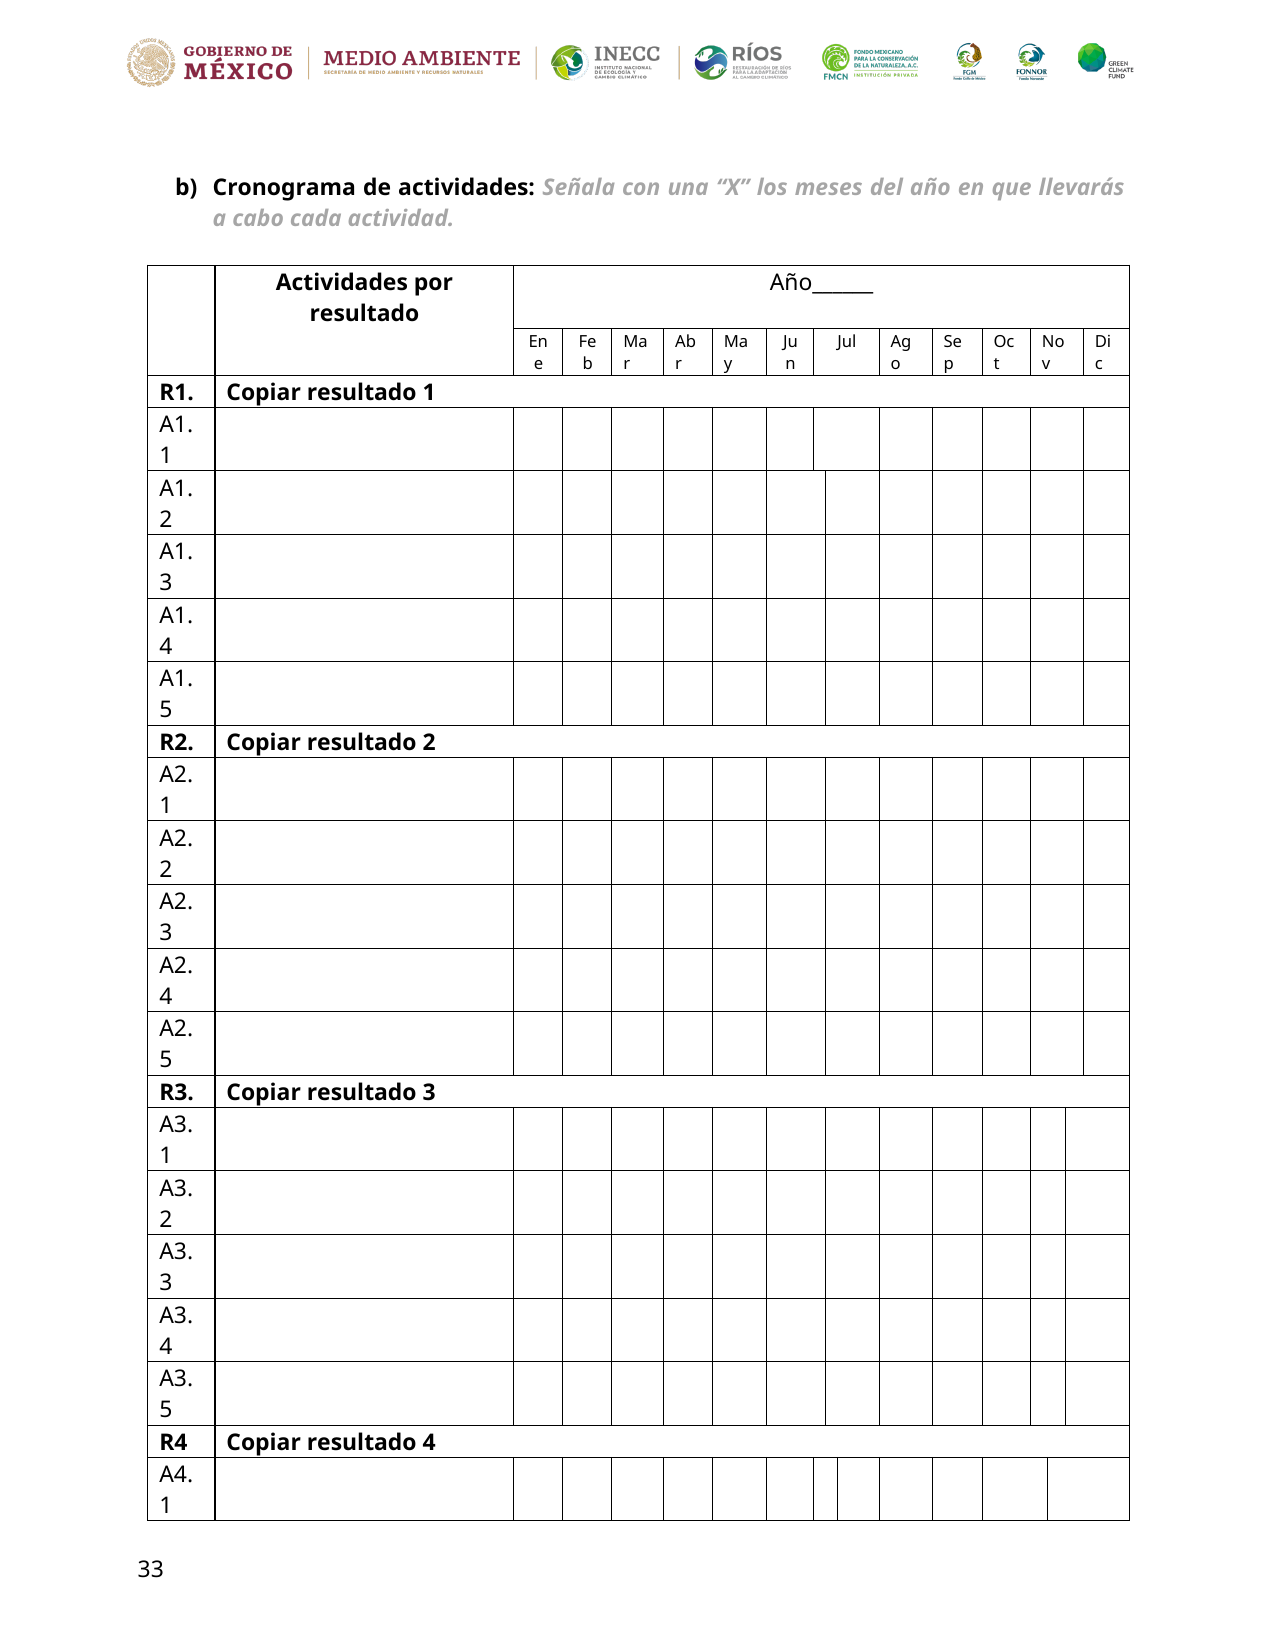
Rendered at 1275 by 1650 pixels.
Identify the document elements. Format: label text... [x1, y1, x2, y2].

table_cell [612, 1458, 663, 1520]
table_cell [983, 1362, 1030, 1424]
table_cell [664, 1235, 712, 1297]
table_cell A2.1 [148, 758, 214, 820]
table_cell [563, 1299, 611, 1361]
table_cell [983, 1012, 1030, 1074]
table_cell [983, 821, 1030, 884]
table_cell [933, 1458, 982, 1520]
table_cell [612, 408, 663, 470]
table_cell [664, 821, 712, 884]
table_cell [767, 1299, 825, 1361]
table_cell [612, 949, 663, 1011]
table_cell [983, 535, 1030, 597]
table_cell [1066, 1362, 1129, 1424]
table_cell [1048, 1458, 1129, 1520]
table_cell [1031, 535, 1083, 597]
table_cell [933, 949, 982, 1011]
table_cell [933, 535, 982, 597]
table_cell Nov [1031, 329, 1083, 374]
table_cell [563, 1012, 611, 1074]
table_cell [880, 1362, 932, 1424]
table_cell [880, 662, 932, 724]
table_cell Oct [983, 329, 1030, 374]
table_cell Jul [814, 329, 879, 374]
table_cell [1084, 821, 1129, 884]
table_cell A1.2 [148, 471, 214, 534]
table_cell [880, 821, 932, 884]
table_cell A1.3 [148, 535, 214, 597]
table_cell Copiar resultado 1 [216, 376, 1129, 407]
table_cell [713, 408, 766, 470]
table_cell [1084, 471, 1129, 534]
table_cell [826, 821, 879, 884]
table_cell [1031, 1299, 1065, 1361]
table_cell [563, 821, 611, 884]
table_cell Copiar resultado 2 [216, 726, 1129, 757]
table_cell [713, 1235, 766, 1297]
table_cell [713, 599, 766, 661]
table_cell [880, 1171, 932, 1234]
table_cell [767, 471, 825, 534]
table_cell [612, 1299, 663, 1361]
table_cell [514, 1012, 562, 1074]
table_cell [767, 758, 825, 820]
table_cell [826, 949, 879, 1011]
table_header Actividades por resultado [216, 266, 513, 374]
table_cell [664, 408, 712, 470]
table_cell [514, 949, 562, 1011]
table_cell [612, 1108, 663, 1170]
table_cell [983, 1108, 1030, 1170]
table_cell [216, 408, 513, 470]
table_cell [1031, 949, 1083, 1011]
table_cell [767, 1012, 825, 1074]
table_cell [1031, 758, 1083, 820]
table_cell [767, 1362, 825, 1424]
table_cell [563, 1108, 611, 1170]
table_cell [713, 1171, 766, 1234]
table_cell [933, 1012, 982, 1074]
table_cell A1.1 [148, 408, 214, 470]
table_cell R4 [148, 1426, 214, 1457]
table_cell [664, 662, 712, 724]
table_cell [1031, 471, 1083, 534]
table_cell [767, 949, 825, 1011]
table_cell [1031, 821, 1083, 884]
table_cell [664, 1171, 712, 1234]
table_cell [1031, 662, 1083, 724]
table_cell [514, 662, 562, 724]
table_cell [612, 885, 663, 947]
table_cell [612, 1171, 663, 1234]
table_cell [612, 599, 663, 661]
table_cell [767, 535, 825, 597]
picture [104, 27, 1147, 106]
table_cell [933, 821, 982, 884]
table_cell [826, 662, 879, 724]
table_cell A1.4 [148, 599, 214, 661]
table_cell [826, 535, 879, 597]
table_cell [814, 1458, 837, 1520]
table_cell [514, 1458, 562, 1520]
table_cell [767, 599, 825, 661]
table_cell [933, 1171, 982, 1234]
table_cell [767, 1458, 813, 1520]
table_cell [880, 949, 932, 1011]
table_cell [1084, 408, 1129, 470]
table_cell [826, 1171, 879, 1234]
table_cell [880, 885, 932, 947]
table_cell [983, 599, 1030, 661]
table_cell [563, 1235, 611, 1297]
table_cell [767, 885, 825, 947]
table_cell Abr [664, 329, 712, 374]
table_cell [826, 1299, 879, 1361]
table_cell [1031, 885, 1083, 947]
table_cell [563, 1362, 611, 1424]
table_cell [563, 1171, 611, 1234]
table_cell [216, 1458, 513, 1520]
table_cell [713, 885, 766, 947]
table_cell [826, 471, 879, 534]
table_cell [563, 662, 611, 724]
table_cell [664, 471, 712, 534]
table_cell [933, 885, 982, 947]
table_cell [664, 885, 712, 947]
table_cell [1031, 599, 1083, 661]
table_cell [1084, 885, 1129, 947]
table_cell [880, 599, 932, 661]
table_cell [216, 1299, 513, 1361]
table_cell [216, 471, 513, 534]
table_cell [612, 471, 663, 534]
table_cell [563, 408, 611, 470]
table_cell May [713, 329, 766, 374]
table_cell Mar [612, 329, 663, 374]
table_cell [933, 1235, 982, 1297]
table_cell [880, 1108, 932, 1170]
table_cell [514, 1235, 562, 1297]
table_cell [713, 949, 766, 1011]
table_cell [612, 821, 663, 884]
table_cell A3.1 [148, 1108, 214, 1170]
table_cell [514, 408, 562, 470]
table_cell [880, 758, 932, 820]
table_cell [767, 1108, 825, 1170]
table_cell [514, 758, 562, 820]
table_cell [1066, 1171, 1129, 1234]
table_cell [1031, 1235, 1065, 1297]
table_cell A2.5 [148, 1012, 214, 1074]
table_cell [664, 1108, 712, 1170]
table_cell [983, 471, 1030, 534]
table_cell [563, 599, 611, 661]
table_cell [563, 535, 611, 597]
table_cell [563, 885, 611, 947]
table_cell [1031, 1012, 1083, 1074]
table_cell [514, 471, 562, 534]
table_cell [514, 1362, 562, 1424]
table_cell [880, 1012, 932, 1074]
table_cell [514, 599, 562, 661]
table_cell A2.4 [148, 949, 214, 1011]
table_cell [880, 408, 932, 470]
table_cell [713, 1362, 766, 1424]
table_cell A4.1 [148, 1458, 214, 1520]
table_cell [814, 408, 879, 470]
table_cell [767, 662, 825, 724]
table_cell [216, 662, 513, 724]
table_cell [1031, 1108, 1065, 1170]
table_cell A3.2 [148, 1171, 214, 1234]
table_cell Sep [933, 329, 982, 374]
table_cell [216, 758, 513, 820]
table_cell [933, 1299, 982, 1361]
table_cell [713, 1299, 766, 1361]
table_cell Feb [563, 329, 611, 374]
table_cell [563, 949, 611, 1011]
table_cell Copiar resultado 4 [216, 1426, 1129, 1457]
table_cell [216, 1235, 513, 1297]
table_cell [1031, 1171, 1065, 1234]
table_cell [713, 1458, 766, 1520]
table_cell [983, 1235, 1030, 1297]
table_cell [514, 885, 562, 947]
table_cell [664, 1299, 712, 1361]
table_cell Ene [514, 329, 562, 374]
table_cell [826, 1235, 879, 1297]
table_cell [826, 1108, 879, 1170]
table_cell [933, 758, 982, 820]
table_cell [880, 1299, 932, 1361]
table_cell [664, 1458, 712, 1520]
table_cell [826, 1362, 879, 1424]
table_cell [983, 1171, 1030, 1234]
table_cell [838, 1458, 879, 1520]
table_cell [767, 408, 813, 470]
table_cell [216, 599, 513, 661]
table_cell [1084, 758, 1129, 820]
table_cell [664, 1012, 712, 1074]
table_cell [664, 949, 712, 1011]
table_cell [1066, 1235, 1129, 1297]
table_cell [664, 1362, 712, 1424]
table_cell A2.3 [148, 885, 214, 947]
table_cell A3.4 [148, 1299, 214, 1361]
table_cell [826, 1012, 879, 1074]
table_cell [612, 758, 663, 820]
table_cell [563, 1458, 611, 1520]
table_cell [216, 1108, 513, 1170]
table_cell [983, 1458, 1047, 1520]
table_cell [1066, 1299, 1129, 1361]
table_cell [514, 1299, 562, 1361]
table_cell [983, 949, 1030, 1011]
table_cell [216, 821, 513, 884]
table_cell [983, 758, 1030, 820]
table_cell [612, 1012, 663, 1074]
table_cell [514, 1171, 562, 1234]
table_cell Jun [767, 329, 813, 374]
table_header Año______ [514, 266, 1129, 328]
table_cell [612, 662, 663, 724]
list Cronograma de actividades: Señala con una “X” los meses del año en que llevarás a cabo cada actividad. [175, 171, 1128, 233]
table_cell A3.3 [148, 1235, 214, 1297]
table_header [148, 266, 214, 374]
table_cell [713, 1108, 766, 1170]
table_cell [767, 1171, 825, 1234]
table_cell [826, 758, 879, 820]
table_cell [1084, 1012, 1129, 1074]
table_cell [563, 758, 611, 820]
table_cell [664, 599, 712, 661]
table_cell [933, 1108, 982, 1170]
table_cell [664, 535, 712, 597]
table_cell [933, 599, 982, 661]
table_cell Copiar resultado 3 [216, 1076, 1129, 1107]
table_cell R3. [148, 1076, 214, 1107]
table_cell [216, 1362, 513, 1424]
table_cell [983, 1299, 1030, 1361]
table_cell [767, 821, 825, 884]
table_cell [880, 1235, 932, 1297]
table_cell [1084, 535, 1129, 597]
table_cell Dic [1084, 329, 1129, 374]
table_cell [933, 471, 982, 534]
table_cell [514, 821, 562, 884]
table_cell [933, 408, 982, 470]
table_cell [933, 662, 982, 724]
table_cell [713, 535, 766, 597]
table_cell [612, 535, 663, 597]
table_cell [1084, 949, 1129, 1011]
table_cell [1066, 1108, 1129, 1170]
table_cell [713, 471, 766, 534]
table_cell [880, 471, 932, 534]
table_cell Ago [880, 329, 932, 374]
table_cell [514, 535, 562, 597]
table_cell [216, 535, 513, 597]
table_cell [514, 1108, 562, 1170]
table_cell [612, 1235, 663, 1297]
table_cell [933, 1362, 982, 1424]
table_cell [1031, 408, 1083, 470]
table_cell [767, 1235, 825, 1297]
table_cell [713, 821, 766, 884]
table_cell A3.5 [148, 1362, 214, 1424]
table_cell A1.5 [148, 662, 214, 724]
table_cell A2.2 [148, 821, 214, 884]
table_cell [713, 1012, 766, 1074]
table_cell [612, 1362, 663, 1424]
table_cell [1031, 1362, 1065, 1424]
table_cell [713, 758, 766, 820]
table_cell R1. [148, 376, 214, 407]
table_cell [983, 885, 1030, 947]
table_cell R2. [148, 726, 214, 757]
table_cell [216, 1012, 513, 1074]
table_cell [880, 535, 932, 597]
table_cell [826, 599, 879, 661]
table_cell [664, 758, 712, 820]
table_cell [983, 408, 1030, 470]
table_cell [216, 885, 513, 947]
table_cell [826, 885, 879, 947]
table_cell [563, 471, 611, 534]
table_cell [1084, 599, 1129, 661]
table_cell [880, 1458, 932, 1520]
table_cell [216, 1171, 513, 1234]
table_cell [983, 662, 1030, 724]
table_cell [713, 662, 766, 724]
table_cell [216, 949, 513, 1011]
table_cell [1084, 662, 1129, 724]
